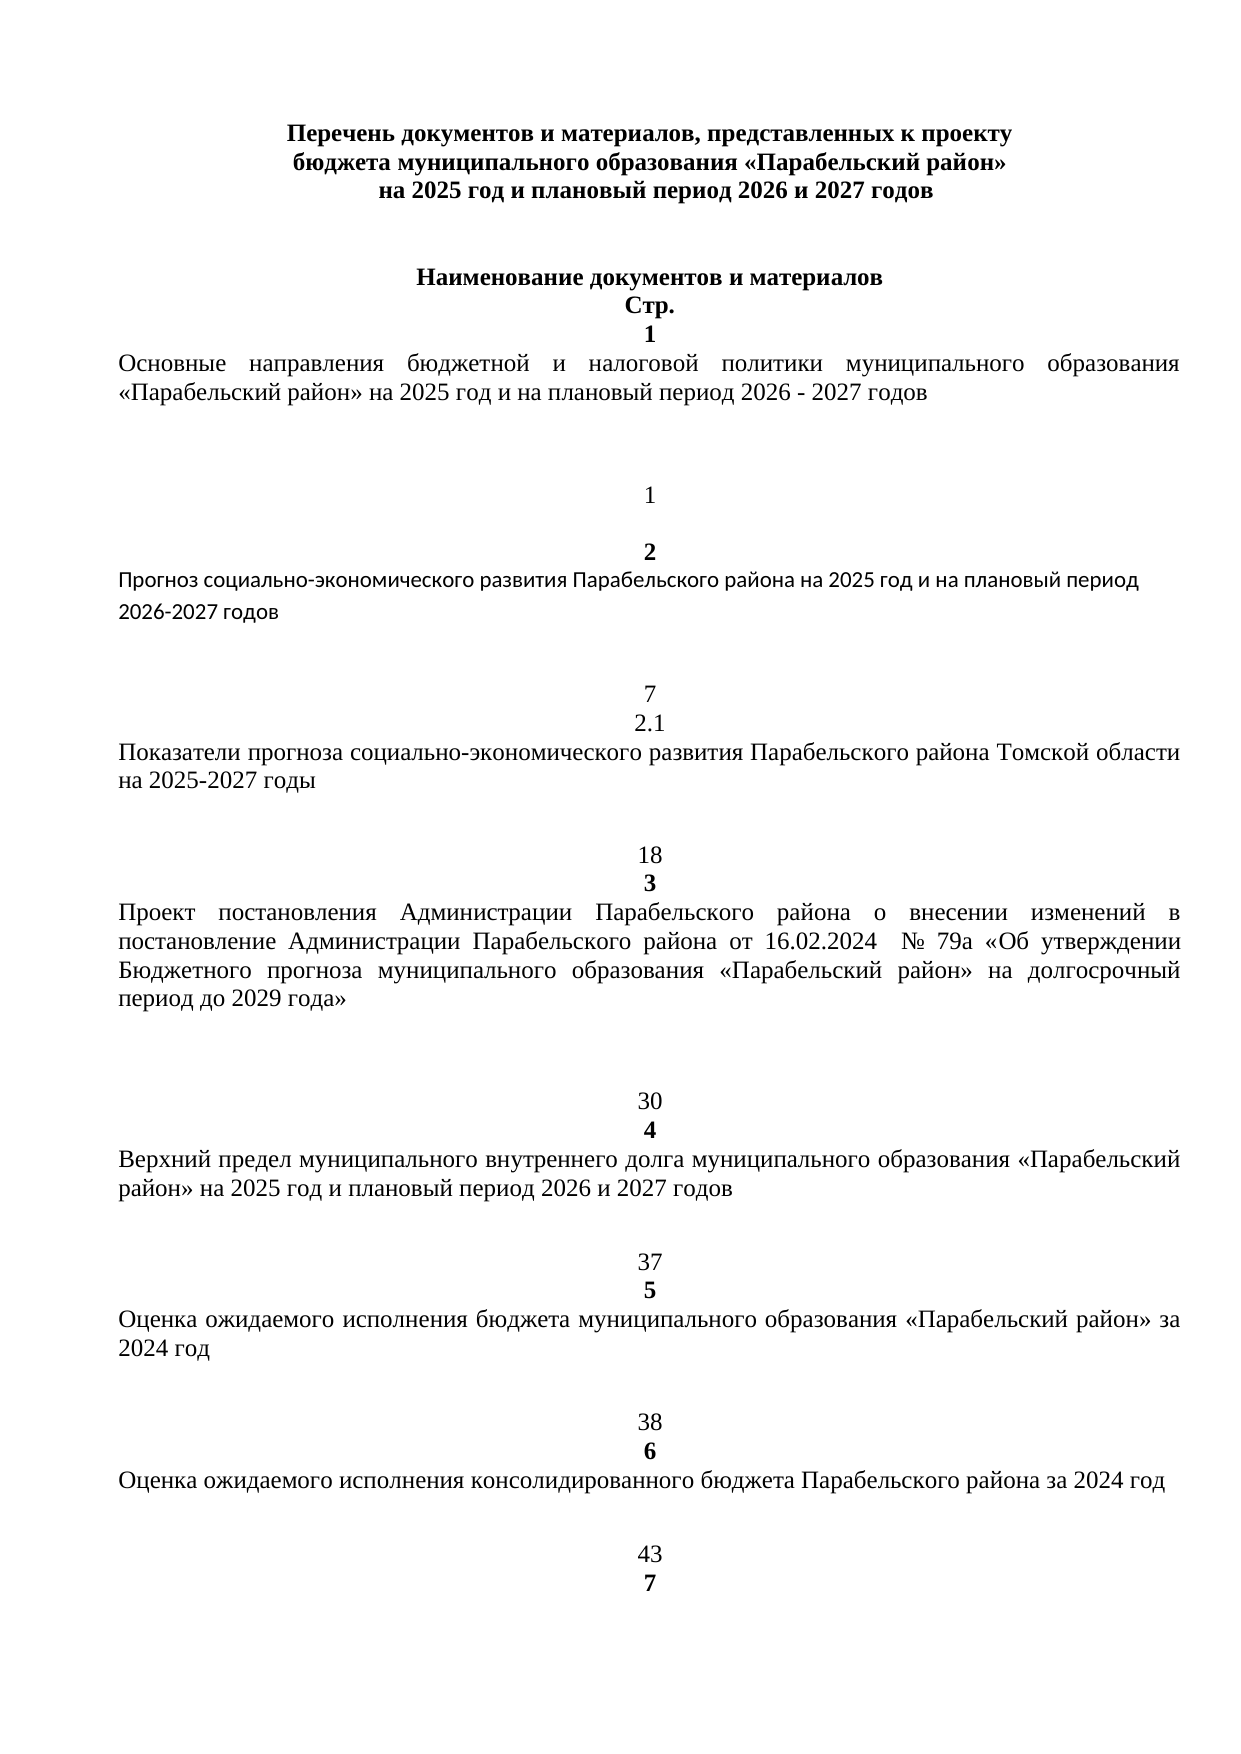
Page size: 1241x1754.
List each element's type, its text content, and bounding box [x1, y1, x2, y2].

title бюджета муниципального образования «Парабельский район» [118, 147, 1181, 176]
title на 2025 год и плановый период 2026 и 2027 годов [118, 176, 1181, 204]
title Перечень документов и материалов, представленных к проекту [118, 118, 1181, 147]
